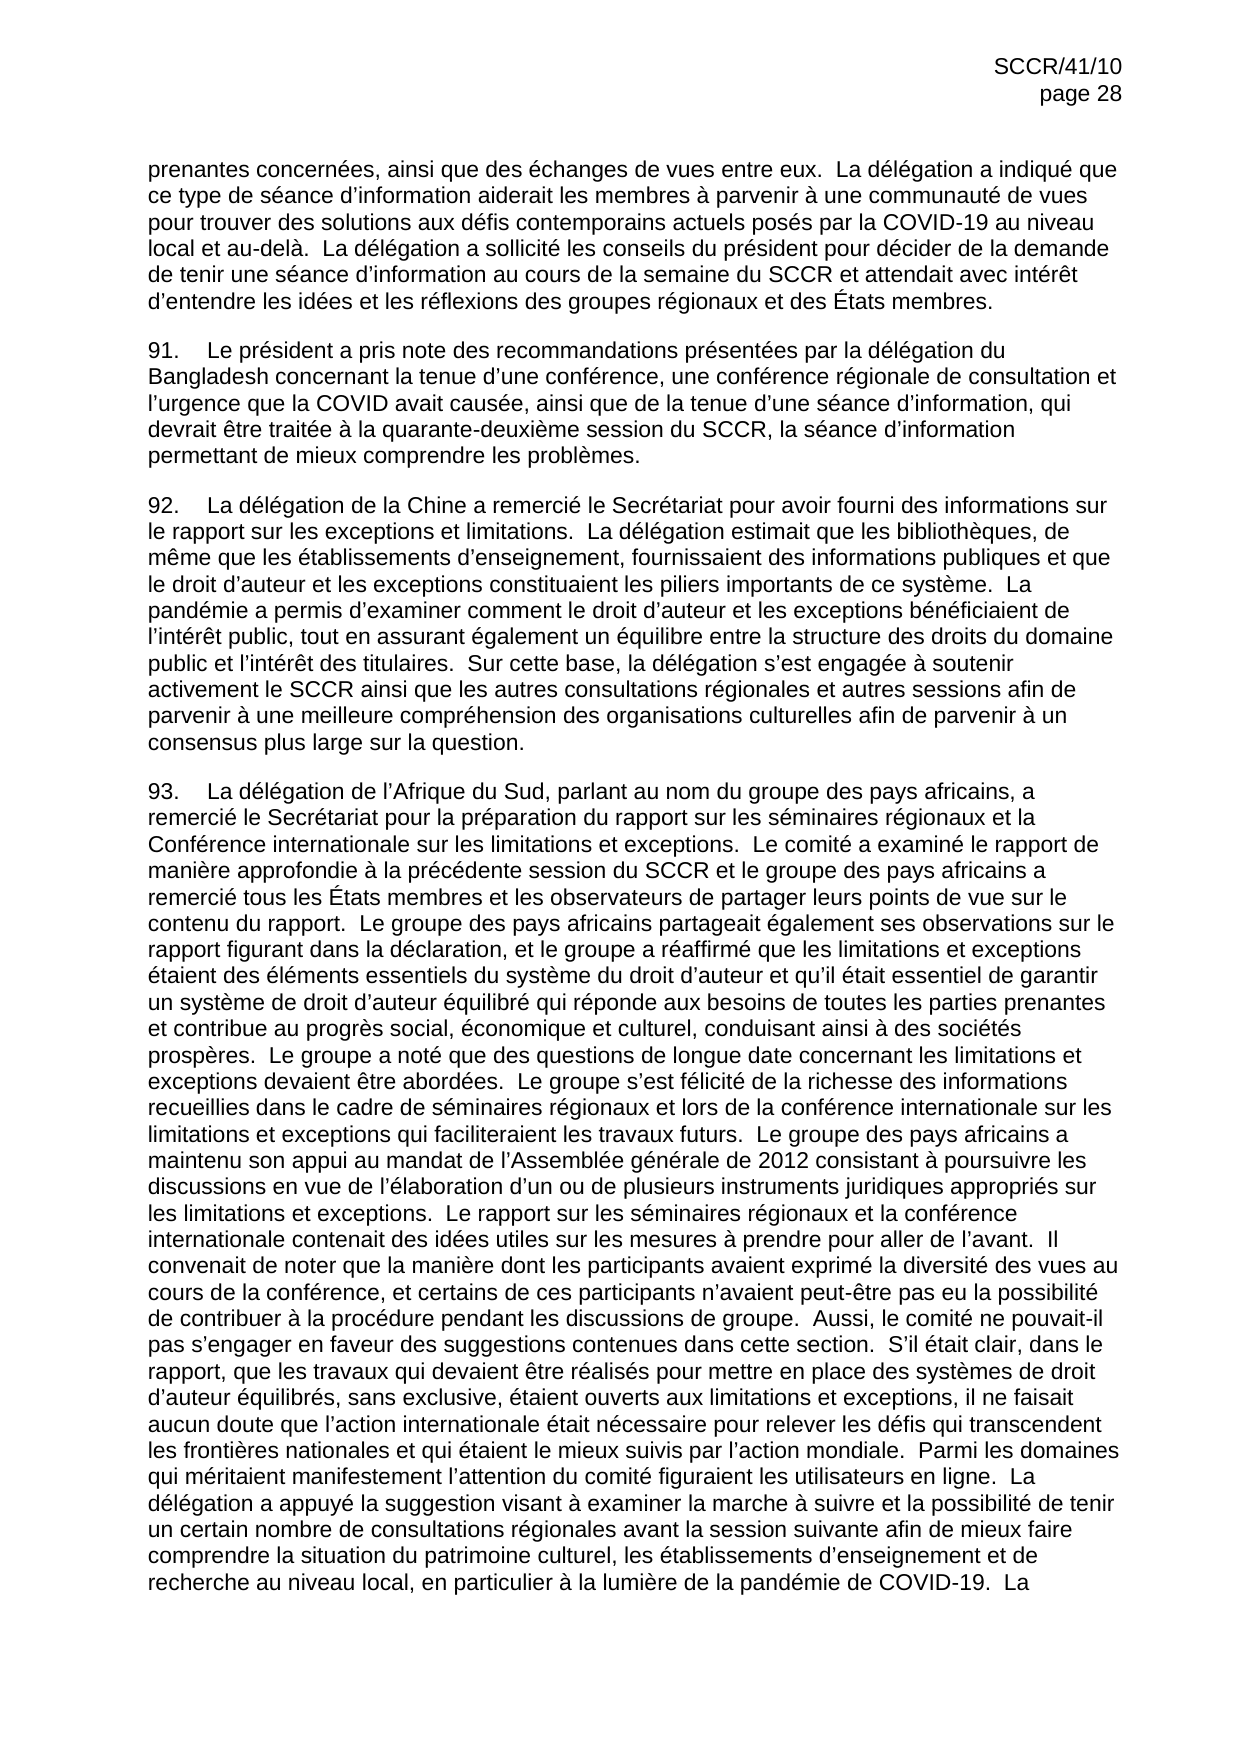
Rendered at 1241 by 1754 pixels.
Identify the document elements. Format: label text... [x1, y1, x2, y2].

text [148, 778, 1122, 1595]
text Le président a pris note des recommandations présentées par la délégation du Bangladesh concernant la tenue d’une conférence, une conférence régionale de consultation et l’urgence que la COVID avait causée, ainsi que de la tenue d’une séance d’information, qui devrait être traitée à la quarante-deuxième session du SCCR, la séance d’information permettant de mieux comprendre les problèmes. [148, 337, 1122, 469]
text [148, 156, 1122, 314]
text La délégation de la Chine a remercié le Secrétariat pour avoir fourni des informations sur le rapport sur les exceptions et limitations. La délégation estimait que les bibliothèques, de même que les établissements d’enseignement, fournissaient des informations publiques et que le droit d’auteur et les exceptions constituaient les piliers importants de ce système. La pandémie a permis d’examiner comment le droit d’auteur et les exceptions bénéficiaient de l’intérêt public, tout en assurant également un équilibre entre la structure des droits du domaine public et l’intérêt des titulaires. Sur cette base, la délégation s’est engagée à soutenir activement le SCCR ainsi que les autres consultations régionales et autres sessions afin de parvenir à une meilleure compréhension des organisations culturelles afin de parvenir à un consensus plus large sur la question. [148, 492, 1122, 755]
